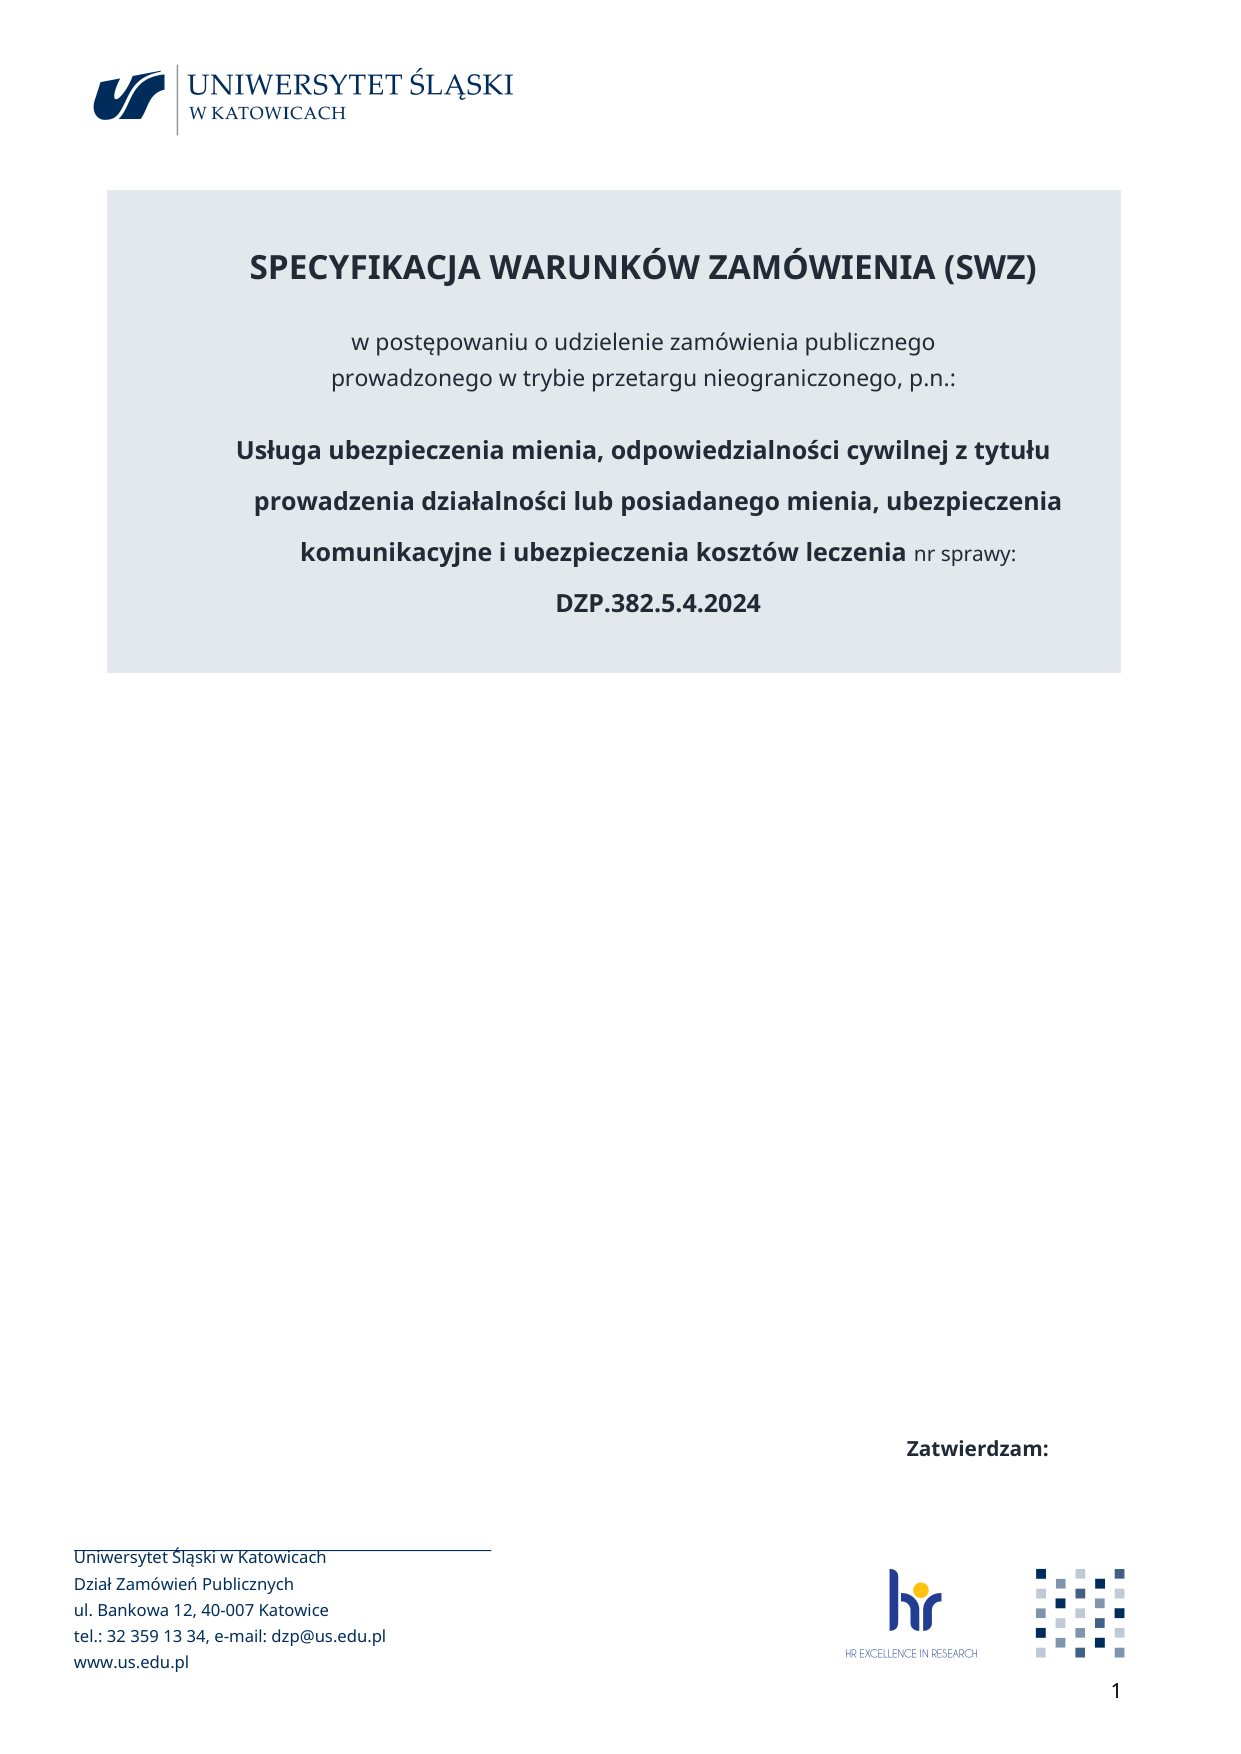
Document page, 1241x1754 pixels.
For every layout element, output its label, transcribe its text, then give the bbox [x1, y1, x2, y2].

text Zatwierdzam: [634, 1434, 1048, 1463]
picture [0, 1541, 492, 1559]
picture [0, 0, 1217, 171]
picture [777, 1442, 1154, 1687]
table_header SPECYFIKACJA WARUNKÓW ZAMÓWIENIA (SWZ) w postępowaniu o udzielenie zamówienia publicznego prowadzonego w trybie przetargu nieograniczonego, p.n.: Usługa ubezpieczenia mienia, odpowiedzialności cywilnej z tytułu prowadzenia działalności lub posiadanego mienia, ubezpieczenia komunikacyjne i ubezpieczenia kosztów leczenia nr sprawy: DZP.382.5.4.2024 [107, 190, 1121, 673]
